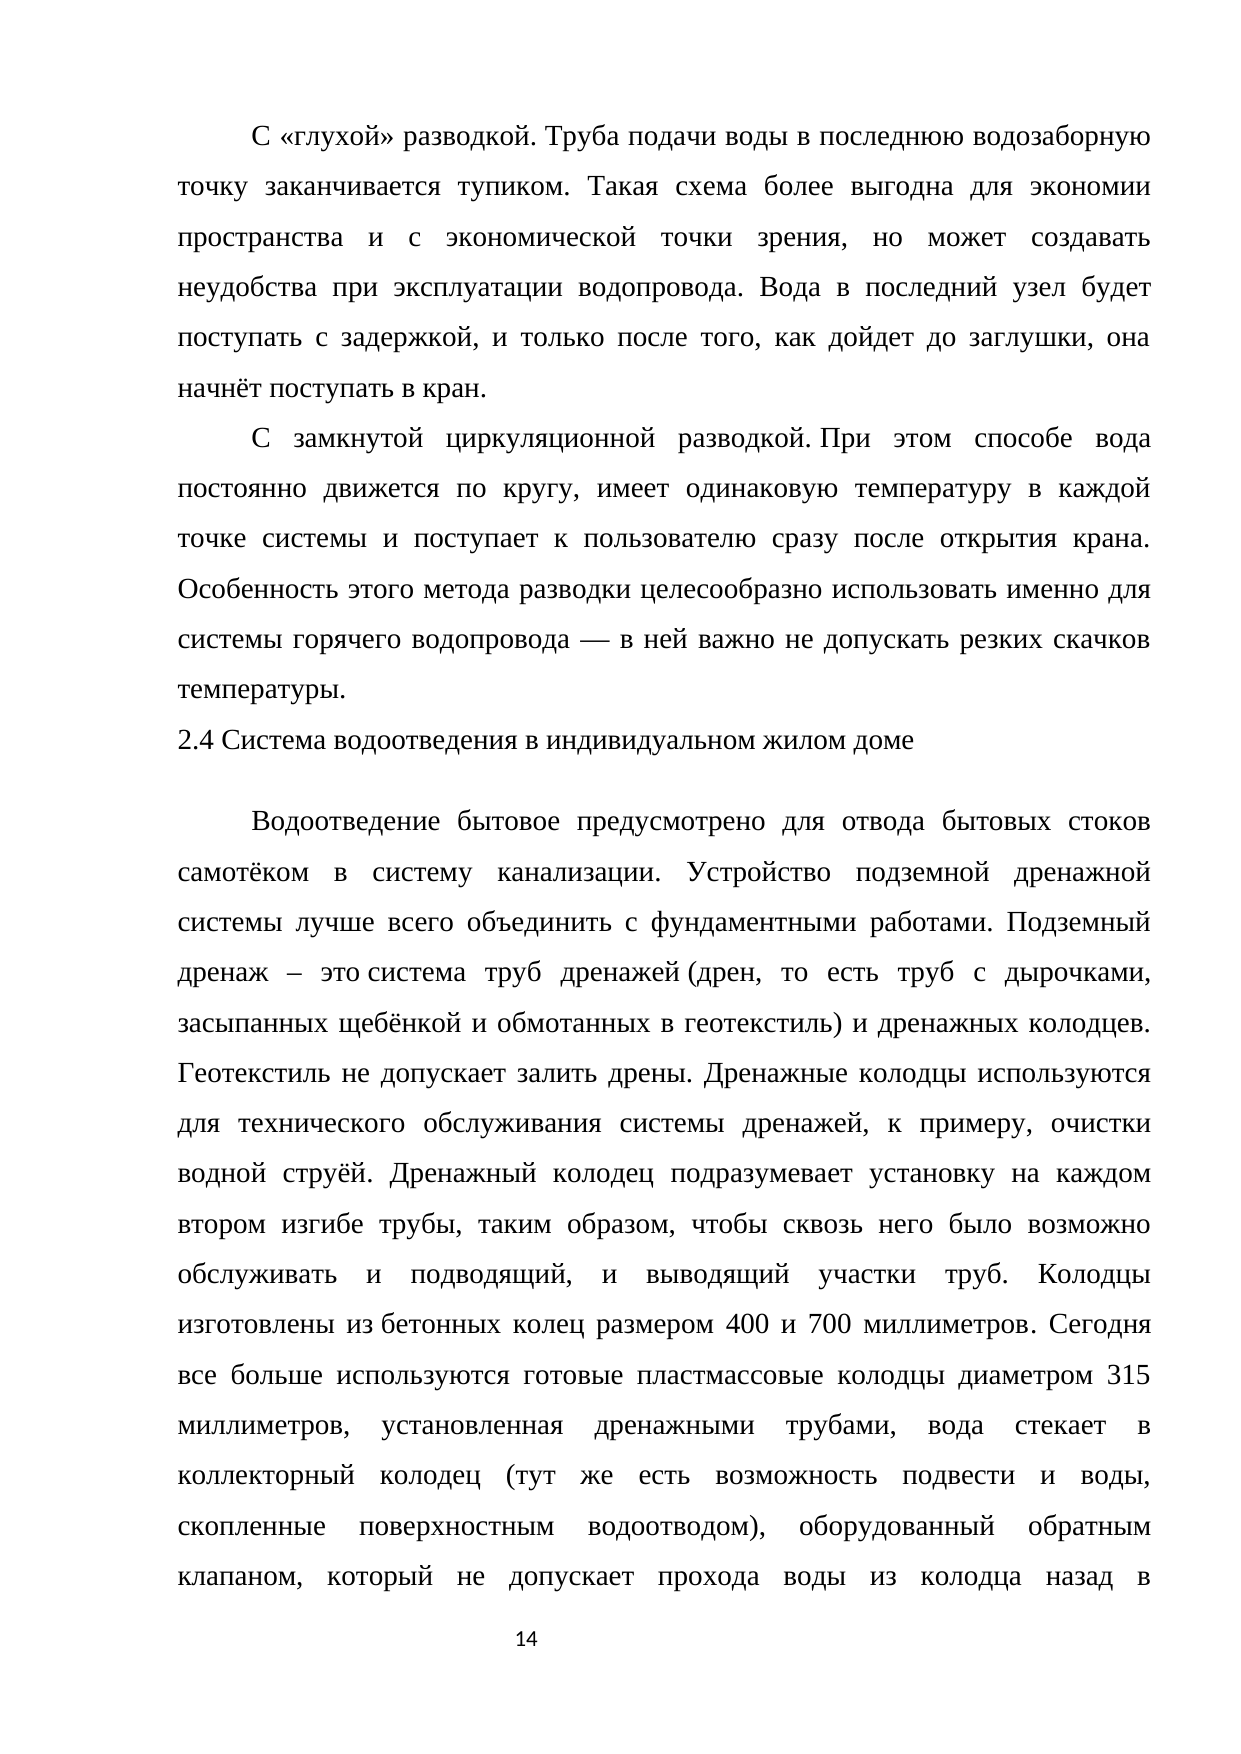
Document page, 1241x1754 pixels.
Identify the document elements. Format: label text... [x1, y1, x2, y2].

text С «глухой» разводкой. Труба подачи воды в последнюю водозаборную точку заканчивается тупиком. Такая схема более выгодна для экономии пространства и с экономической точки зрения, но может создавать неудобства при эксплуатации водопровода. Вода в последний узел будет поступать с задержкой, и только после того, как дойдет до заглушки, она начнёт поступать в кран. [177, 118, 1152, 403]
text 2.4 Система водоотведения в индивидуальном жилом доме [177, 722, 1152, 755]
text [177, 803, 1152, 1592]
text С замкнутой циркуляционной разводкой. При этом способе вода постоянно движется по кругу, имеет одинаковую температуру в каждой точке системы и поступает к пользователю сразу после открытия крана. Особенность этого метода разводки целесообразно использовать именно для системы горячего водопровода — в ней важно не допускать резких скачков температуры. [177, 420, 1152, 705]
